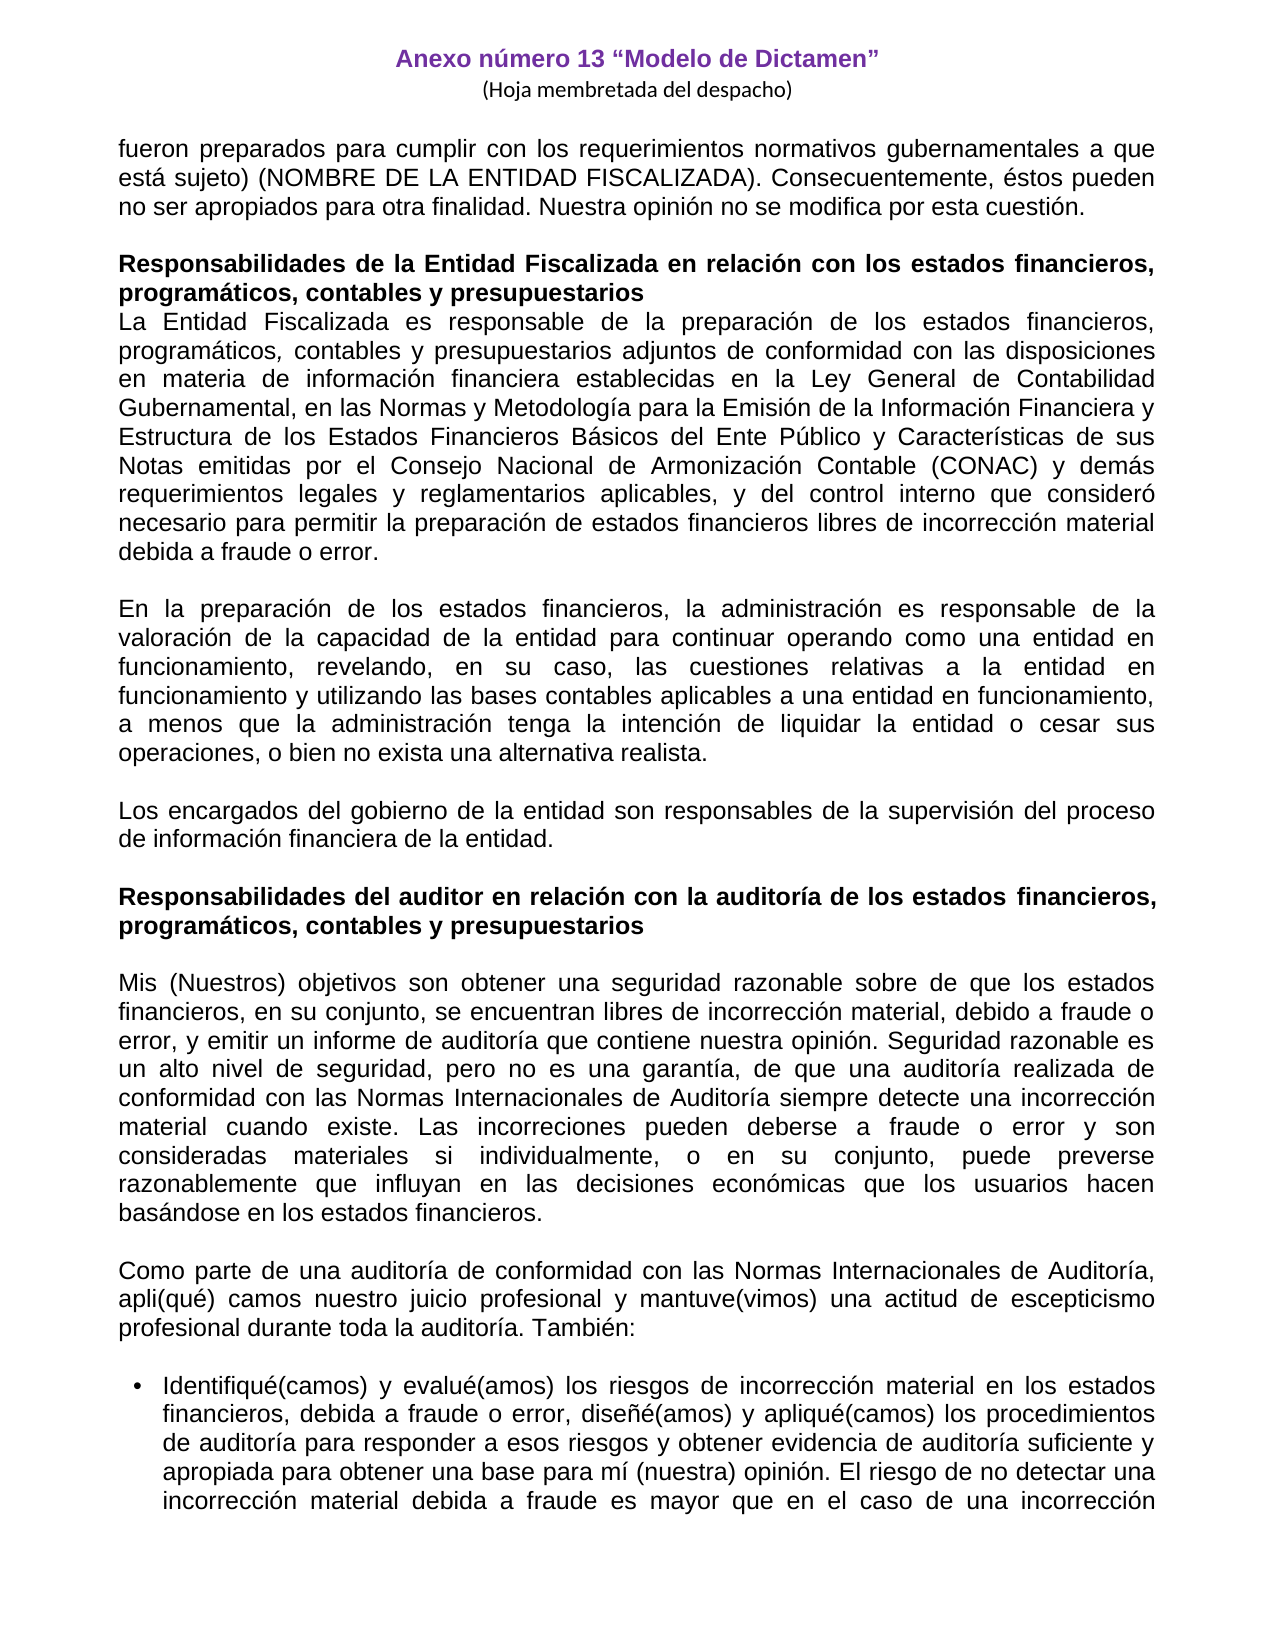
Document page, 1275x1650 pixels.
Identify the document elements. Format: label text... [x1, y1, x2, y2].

text Los encargados del gobierno de la entidad son responsables de la supervisión del proceso de información financiera de la entidad. [118, 796, 1157, 853]
text Mis (Nuestros) objetivos son obtener una seguridad razonable sobre de que los estados financieros, en su conjunto, se encuentran libres de incorrección material, debido a fraude o error, y emitir un informe de auditoría que contiene nuestra opinión. Seguridad razonable es un alto nivel de seguridad, pero no es una garantía, de que una auditoría realizada de conformidad con las Normas Internacionales de Auditoría siempre detecte una incorrección material cuando existe. Las incorreciones pueden deberse a fraude o error y son consideradas materiales si individualmente, o en su conjunto, puede preverse razonablemente que influyan en las decisiones económicas que los usuarios hacen basándose en los estados financieros. [118, 968, 1157, 1227]
text En la preparación de los estados financieros, la administración es responsable de la valoración de la capacidad de la entidad para continuar operando como una entidad en funcionamiento, revelando, en su caso, las cuestiones relativas a la entidad en funcionamiento y utilizando las bases contables aplicables a una entidad en funcionamiento, a menos que la administración tenga la intención de liquidar la entidad o cesar sus operaciones, o bien no exista una alternativa realista. [118, 594, 1157, 767]
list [133, 1371, 1157, 1514]
text Como parte de una auditoría de conformidad con las Normas Internacionales de Auditoría, apli(qué) camos nuestro juicio profesional y mantuve(vimos) una actitud de escepticismo profesional durante toda la auditoría. También: [118, 1256, 1157, 1342]
text La Entidad Fiscalizada es responsable de la preparación de los estados financieros, programáticos, contables y presupuestarios adjuntos de conformidad con las disposiciones en materia de información financiera establecidas en la Ley General de Contabilidad Gubernamental, en las Normas y Metodología para la Emisión de la Información Financiera y Estructura de los Estados Financieros Básicos del Ente Público y Características de sus Notas emitidas por el Consejo Nacional de Armonización Contable (CONAC) y demás requerimientos legales y reglamentarios aplicables, y del control interno que consideró necesario para permitir la preparación de estados financieros libres de incorrección material debida a fraude o error. [118, 307, 1157, 566]
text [118, 134, 1157, 221]
text Responsabilidades de la Entidad Fiscalizada en relación con los estados financieros, programáticos, contables y presupuestarios [118, 249, 1157, 307]
text Responsabilidades del auditor en relación con la auditoría de los estados financieros, programáticos, contables y presupuestarios [118, 882, 1157, 939]
